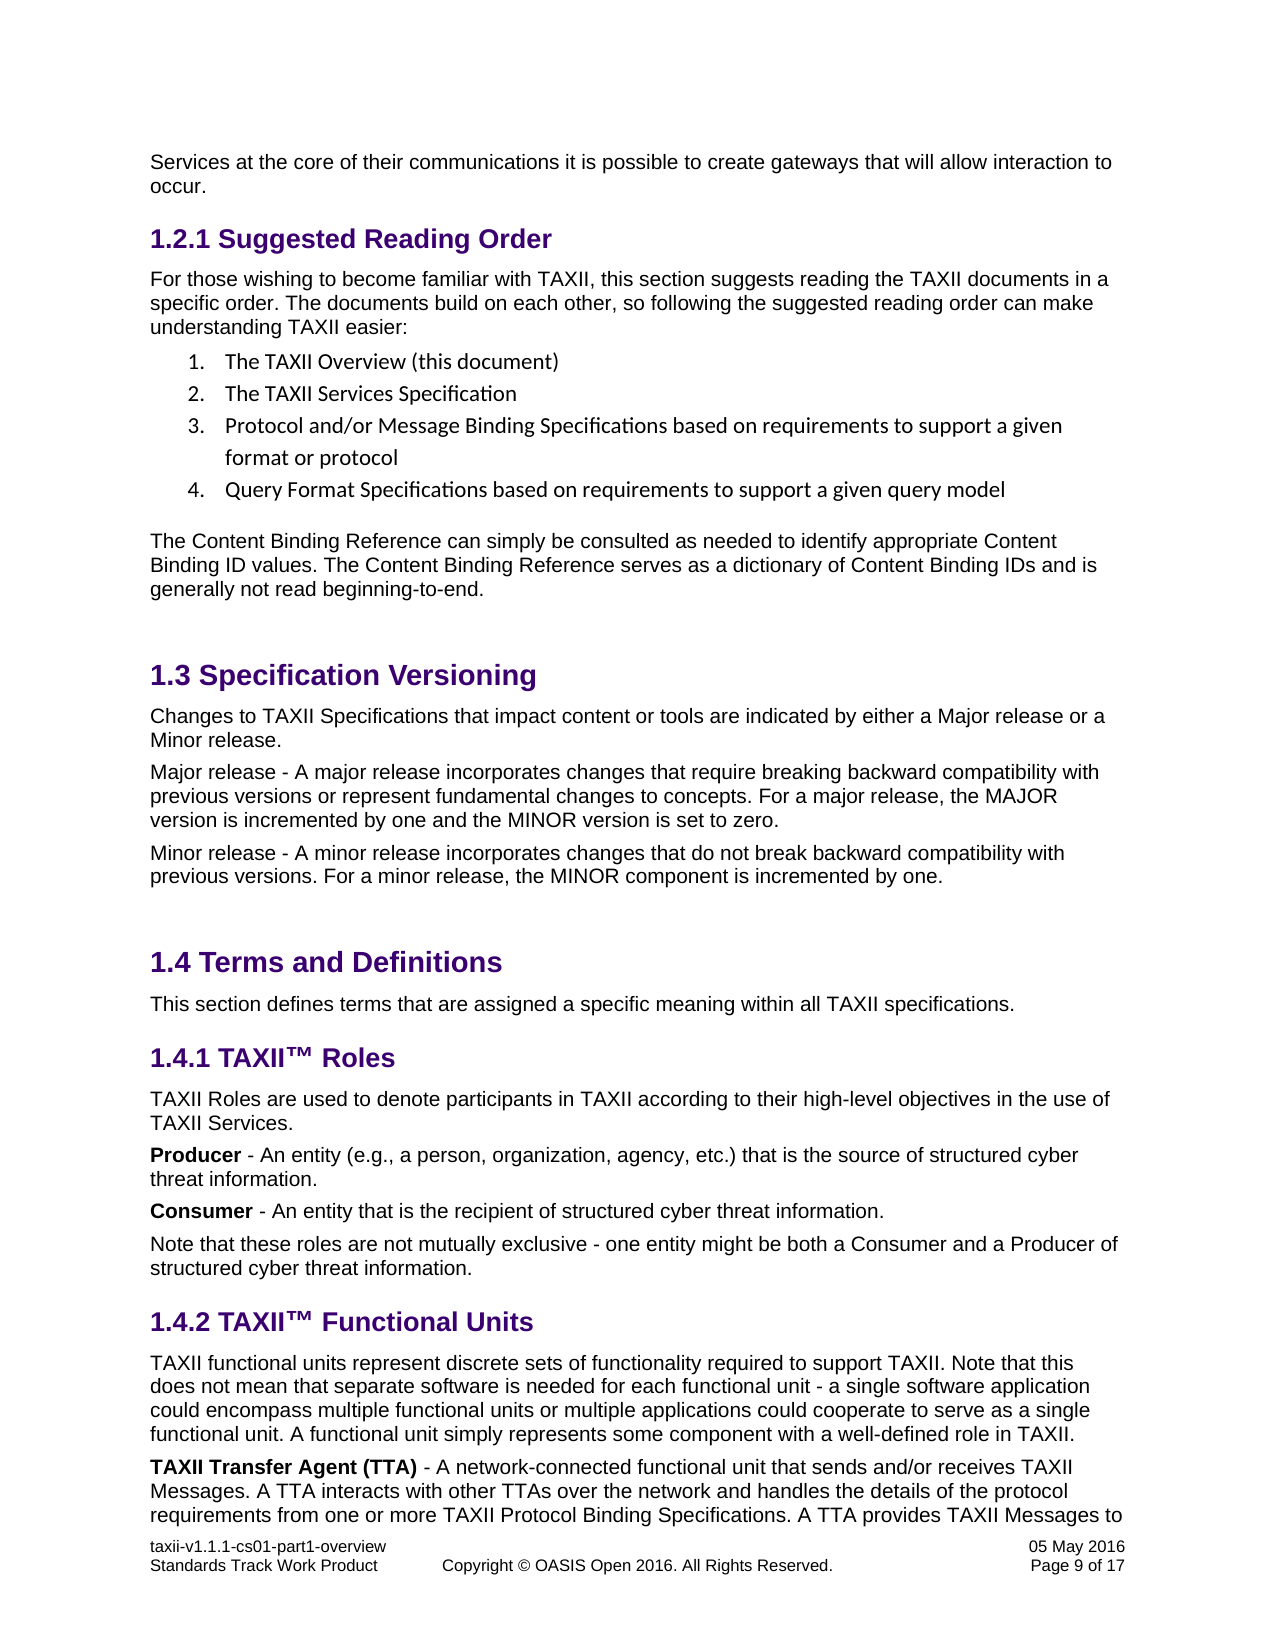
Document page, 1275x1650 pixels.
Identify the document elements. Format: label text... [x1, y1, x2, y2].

text TAXII functional units represent discrete sets of functionality required to support TAXII. Note that this does not mean that separate software is needed for each functional unit - a single software application could encompass multiple functional units or multiple applications could cooperate to serve as a single functional unit. A functional unit simply represents some component with a well-defined role in TAXII. [150, 1350, 1125, 1446]
list The TAXII Overview (this document) [187, 347, 1125, 375]
text Consumer - An entity that is the recipient of structured cyber threat information. [150, 1199, 1125, 1223]
text Changes to TAXII Specifications that impact content or tools are indicated by either a Major release or a Minor release. [150, 704, 1125, 752]
text Minor release - A minor release incorporates changes that do not break backward compatibility with previous versions. For a minor release, the MINOR component is incremented by one. [150, 840, 1125, 888]
list Query Format Specifications based on requirements to support a given query model [187, 476, 1125, 504]
text TAXII Roles are used to denote participants in TAXII according to their high-level objectives in the use of TAXII Services. [150, 1087, 1125, 1134]
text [150, 1454, 1125, 1526]
subtitle Terms and Definitions [150, 946, 1125, 979]
text This section defines terms that are assigned a specific meaning within all TAXII specifications. [150, 992, 1125, 1016]
subtitle TAXII™ Roles [150, 1041, 1125, 1074]
subtitle TAXII™ Functional Units [150, 1304, 1125, 1338]
text Producer - An entity (e.g., a person, organization, agency, etc.) that is the source of structured cyber threat information. [150, 1143, 1125, 1191]
list Protocol and/or Message Binding Specifications based on requirements to support a given format or protocol [187, 411, 1125, 471]
text The Content Binding Reference can simply be consulted as needed to identify appropriate Content Binding ID values. The Content Binding Reference serves as a dictionary of Content Binding IDs and is generally not read beginning-to-end. [150, 529, 1125, 601]
subtitle Suggested Reading Order [150, 223, 1125, 254]
list The TAXII Services Specification [187, 379, 1125, 407]
text Note that these roles are not mutually exclusive - one entity might be both a Consumer and a Producer of structured cyber threat information. [150, 1231, 1125, 1279]
text For those wishing to become familiar with TAXII, this section suggests reading the TAXII documents in a specific order. The documents build on each other, so following the suggested reading order can make understanding TAXII easier: [150, 267, 1125, 338]
subtitle Specification Versioning [150, 658, 1125, 691]
text Major release - A major release incorporates changes that require breaking backward compatibility with previous versions or represent fundamental changes to concepts. For a major release, the MAJOR version is incremented by one and the MINOR version is set to zero. [150, 760, 1125, 832]
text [150, 150, 1125, 198]
